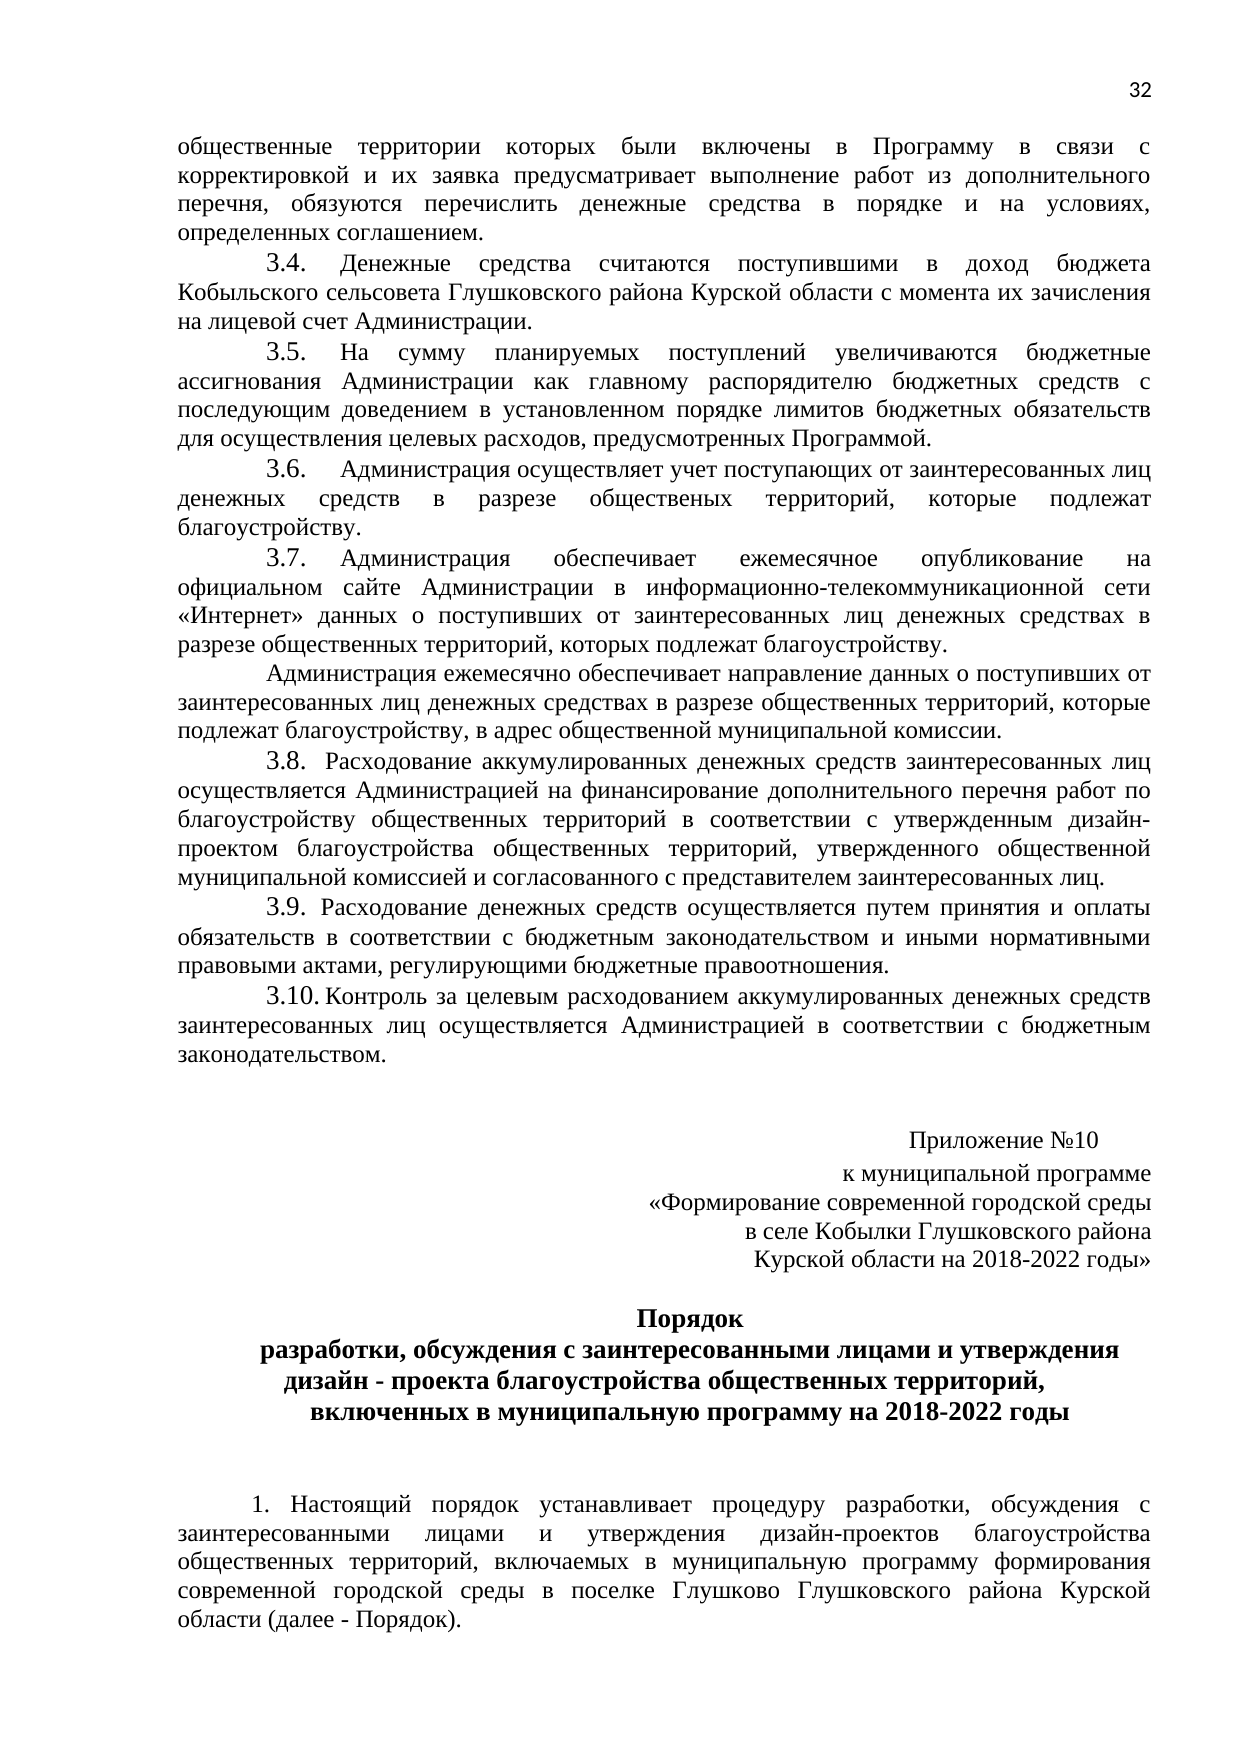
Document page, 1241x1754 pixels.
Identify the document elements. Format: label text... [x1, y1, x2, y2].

text Администрация ежемесячно обеспечивает направление данных о поступивших от заинтересованных лиц денежных средствах в разрезе общественных территорий, которые подлежат благоустройству, в адрес общественной муниципальной комиссии. [177, 658, 1152, 744]
list Администрация обеспечивает ежемесячное опубликование на официальном сайте Администрации в информационно-телекоммуникационной сети «Интернет» данных о поступивших от заинтересованных лиц денежных средствах в разрезе общественных территорий, которых подлежат благоустройству. [177, 541, 1152, 658]
text разработки, обсуждения с заинтересованными лицами и утверждения дизайн - проекта благоустройства общественных территорий, [177, 1333, 1152, 1396]
list Расходование аккумулированных денежных средств заинтересованных лиц осуществляется Администрацией на финансирование дополнительного перечня работ по благоустройству общественных территорий в соответствии с утвержденным дизайн-проектом благоустройства общественных территорий, утвержденного общественной муниципальной комиссией и согласованного с представителем заинтересованных лиц. [177, 744, 1152, 891]
text Курской области на 2018-2022 годы» [177, 1244, 1152, 1273]
list Контроль за целевым расходованием аккумулированных денежных средств заинтересованных лиц осуществляется Администрацией в соответствии с бюджетным законодательством. [177, 979, 1152, 1068]
list Денежные средства считаются поступившими в доход бюджета Кобыльского сельсовета Глушковского района Курской области с момента их зачисления на лицевой счет Администрации. [177, 246, 1152, 335]
list Администрация осуществляет учет поступающих от заинтересованных лиц денежных средств в разрезе общественых территорий, которые подлежат благоустройству. [177, 452, 1152, 541]
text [177, 131, 1152, 246]
text «Формирование современной городской среды [177, 1187, 1152, 1216]
list Расходование денежных средств осуществляется путем принятия и оплаты обязательств в соответствии с бюджетным законодательством и иными нормативными правовыми актами, регулирующими бюджетные правоотношения. [177, 891, 1152, 979]
text в селе Кобылки Глушковского района [177, 1216, 1152, 1244]
title к муниципальной программе [177, 1158, 1152, 1187]
list На сумму планируемых поступлений увеличиваются бюджетные ассигнования Администрации как главному распорядителю бюджетных средств с последующим доведением в установленном порядке лимитов бюджетных обязательств для осуществления целевых расходов, предусмотренных Программой. [177, 335, 1152, 452]
text 1. Настоящий порядок устанавливает процедуру разработки, обсуждения с заинтересованными лицами и утверждения дизайн-проектов благоустройства общественных территорий, включаемых в муниципальную программу формирования современной городской среды в поселке Глушково Глушковского района Курской области (далее - Порядок). [177, 1489, 1152, 1633]
text Приложение №10 [177, 1125, 1152, 1154]
text включенных в муниципальную программу на 2018-2022 годы [177, 1396, 1152, 1427]
text Порядок [177, 1302, 1152, 1333]
